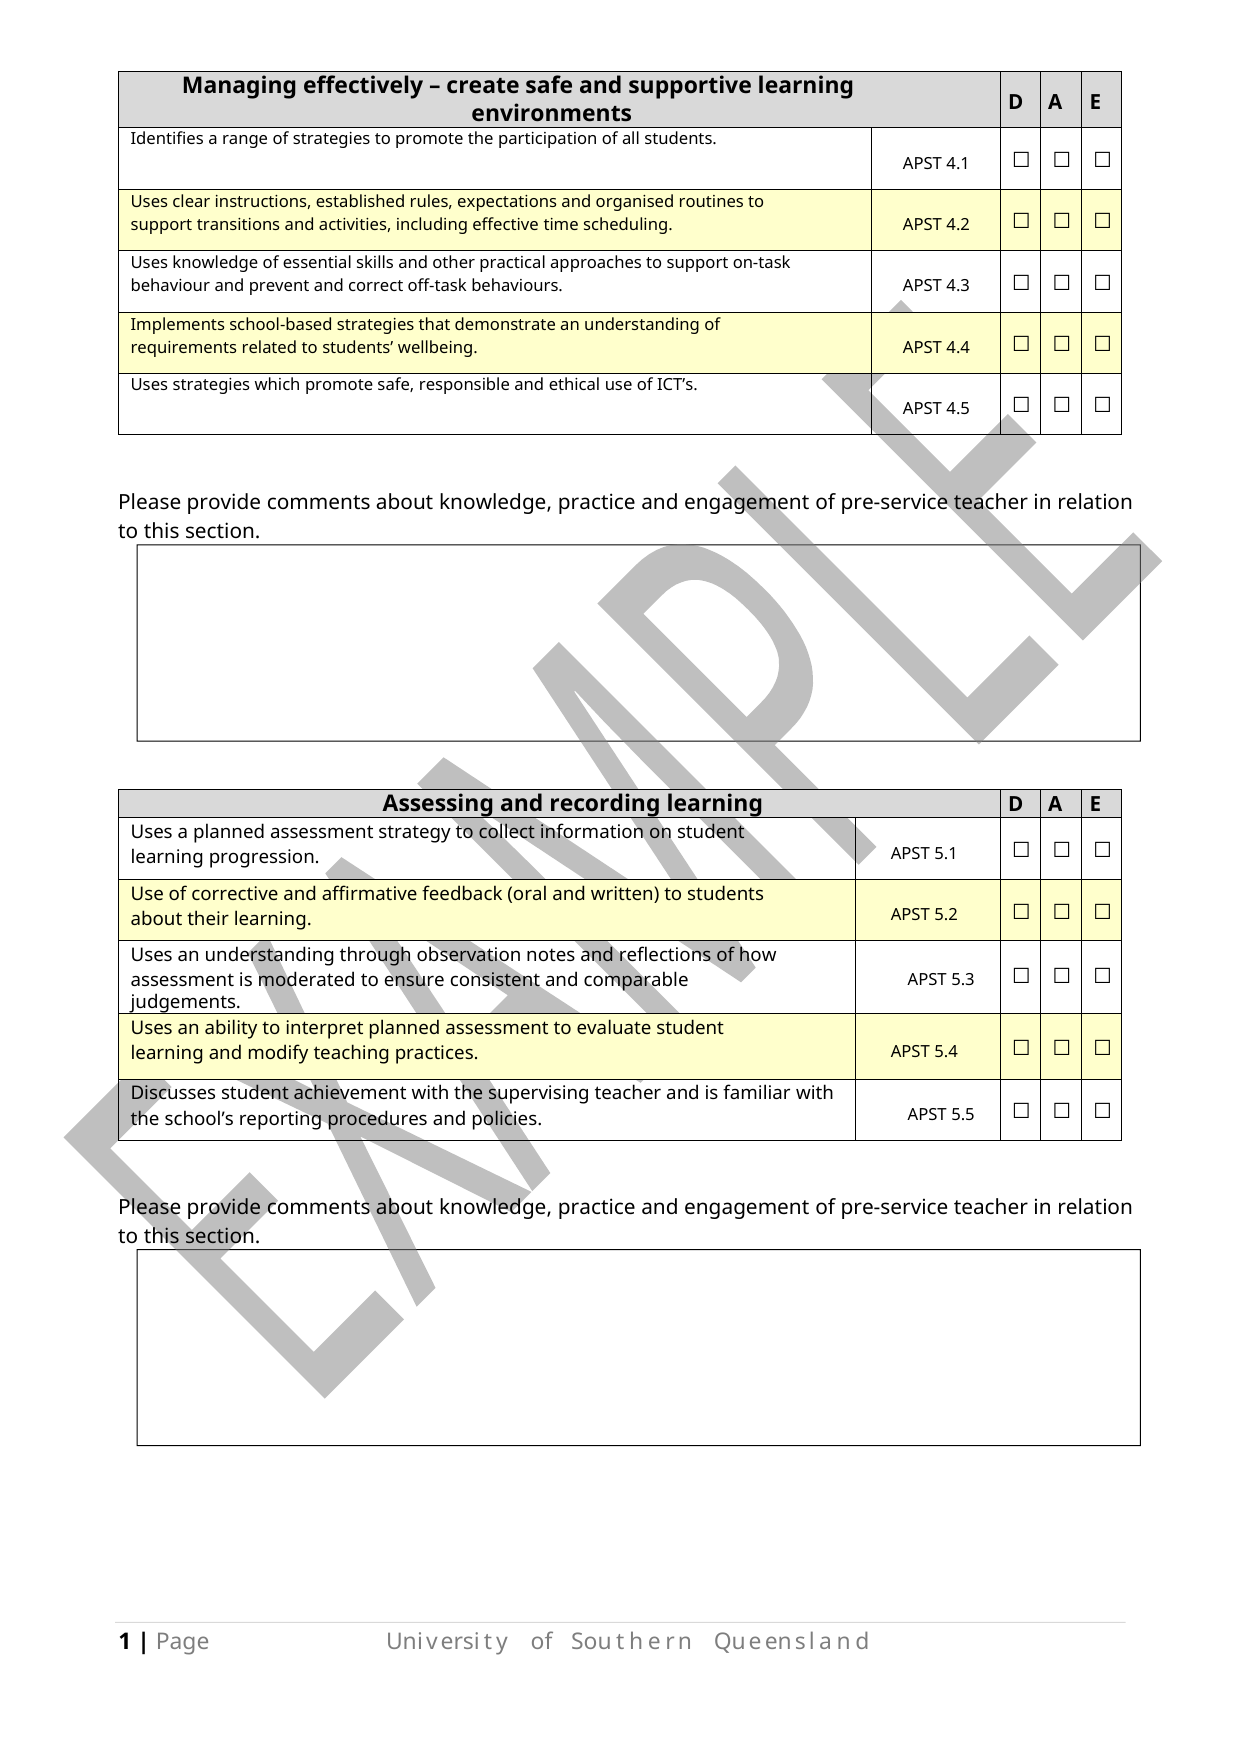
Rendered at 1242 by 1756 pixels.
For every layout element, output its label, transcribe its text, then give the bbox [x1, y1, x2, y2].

table_cell Uses strategies which promote safe, responsible and ethical use of ICT’s. [119, 374, 871, 434]
table_cell Uses a planned assessment strategy to collect information on student learning progression. [119, 818, 855, 879]
table_cell ☐ [1082, 313, 1121, 373]
table_cell ☐ [1041, 374, 1081, 434]
table_cell ☐ [1082, 1014, 1121, 1079]
table_cell APST 5.4 [856, 1014, 1000, 1079]
table_cell Discusses student achievement with the supervising teacher and is familiar with the school’s reporting procedures and policies. [119, 1080, 855, 1140]
table_cell ☐ [1082, 818, 1121, 879]
table_header D [1001, 72, 1040, 127]
table_cell ☐ [1001, 818, 1040, 879]
table_header E [1082, 790, 1121, 817]
table_cell APST 5.3 [856, 941, 1000, 1013]
table_cell APST 5.5 [856, 1080, 1000, 1140]
table_header D [1001, 790, 1040, 817]
table_cell ☐ [1082, 941, 1121, 1013]
table_cell ☐ [1001, 190, 1040, 250]
table_cell APST 5.1 [856, 818, 1000, 879]
table_header Assessing and recording learning [119, 790, 1000, 817]
table_cell ☐ [1082, 251, 1121, 312]
table_cell ☐ [1041, 1080, 1081, 1140]
table_header A [1041, 72, 1081, 127]
table_cell ☐ [1041, 818, 1081, 879]
table_header A [1041, 790, 1081, 817]
table_cell ☐ [1082, 880, 1121, 940]
table_cell ☐ [1001, 251, 1040, 312]
table_cell Identifies a range of strategies to promote the participation of all students. [119, 128, 871, 189]
table_cell ☐ [1001, 941, 1040, 1013]
table_cell Uses an ability to interpret planned assessment to evaluate student learning and modify teaching practices. [119, 1014, 855, 1079]
table_cell Uses an understanding through observation notes and reflections of how assessment is moderated to ensure consistent and comparable judgements. [119, 941, 855, 1013]
table_cell ☐ [1001, 1014, 1040, 1079]
table_cell ☐ [1041, 880, 1081, 940]
table_cell APST 4.4 [872, 313, 1000, 373]
table_cell ☐ [1001, 313, 1040, 373]
table_cell ☐ [1082, 1080, 1121, 1140]
text Please provide comments about knowledge, practice and engagement of pre-service teacher in relation to this section. [118, 1192, 1137, 1249]
table_cell Uses clear instructions, established rules, expectations and organised routines to support transitions and activities, including effective time scheduling. [119, 190, 871, 250]
table_cell APST 4.3 [872, 251, 1000, 312]
text Please provide comments about knowledge, practice and engagement of pre-service teacher in relation to this section. [118, 487, 1137, 544]
table_cell APST 4.5 [872, 374, 1000, 434]
table_cell ☐ [1082, 374, 1121, 434]
table_header Managing effectively – create safe and supportive learning environments [119, 72, 1000, 127]
table_cell APST 4.2 [872, 190, 1000, 250]
table_cell ☐ [1041, 1014, 1081, 1079]
table_cell APST 4.1 [872, 128, 1000, 189]
table_cell ☐ [1041, 251, 1081, 312]
table_cell Uses knowledge of essential skills and other practical approaches to support on-task behaviour and prevent and correct off-task behaviours. [119, 251, 871, 312]
table_cell ☐ [1001, 128, 1040, 189]
table_cell ☐ [1001, 1080, 1040, 1140]
table_cell ☐ [1041, 941, 1081, 1013]
table_cell APST 5.2 [856, 880, 1000, 940]
table_cell ☐ [1041, 190, 1081, 250]
table_cell ☐ [1001, 880, 1040, 940]
table_cell ☐ [1001, 374, 1040, 434]
table_cell ☐ [1082, 190, 1121, 250]
table_cell Implements school-based strategies that demonstrate an understanding of requirements related to students’ wellbeing. [119, 313, 871, 373]
table_cell ☐ [1041, 128, 1081, 189]
table_cell ☐ [1082, 128, 1121, 189]
table_cell ☐ [1041, 313, 1081, 373]
table_header E [1082, 72, 1121, 127]
table_cell Use of corrective and affirmative feedback (oral and written) to students about their learning. [119, 880, 855, 940]
